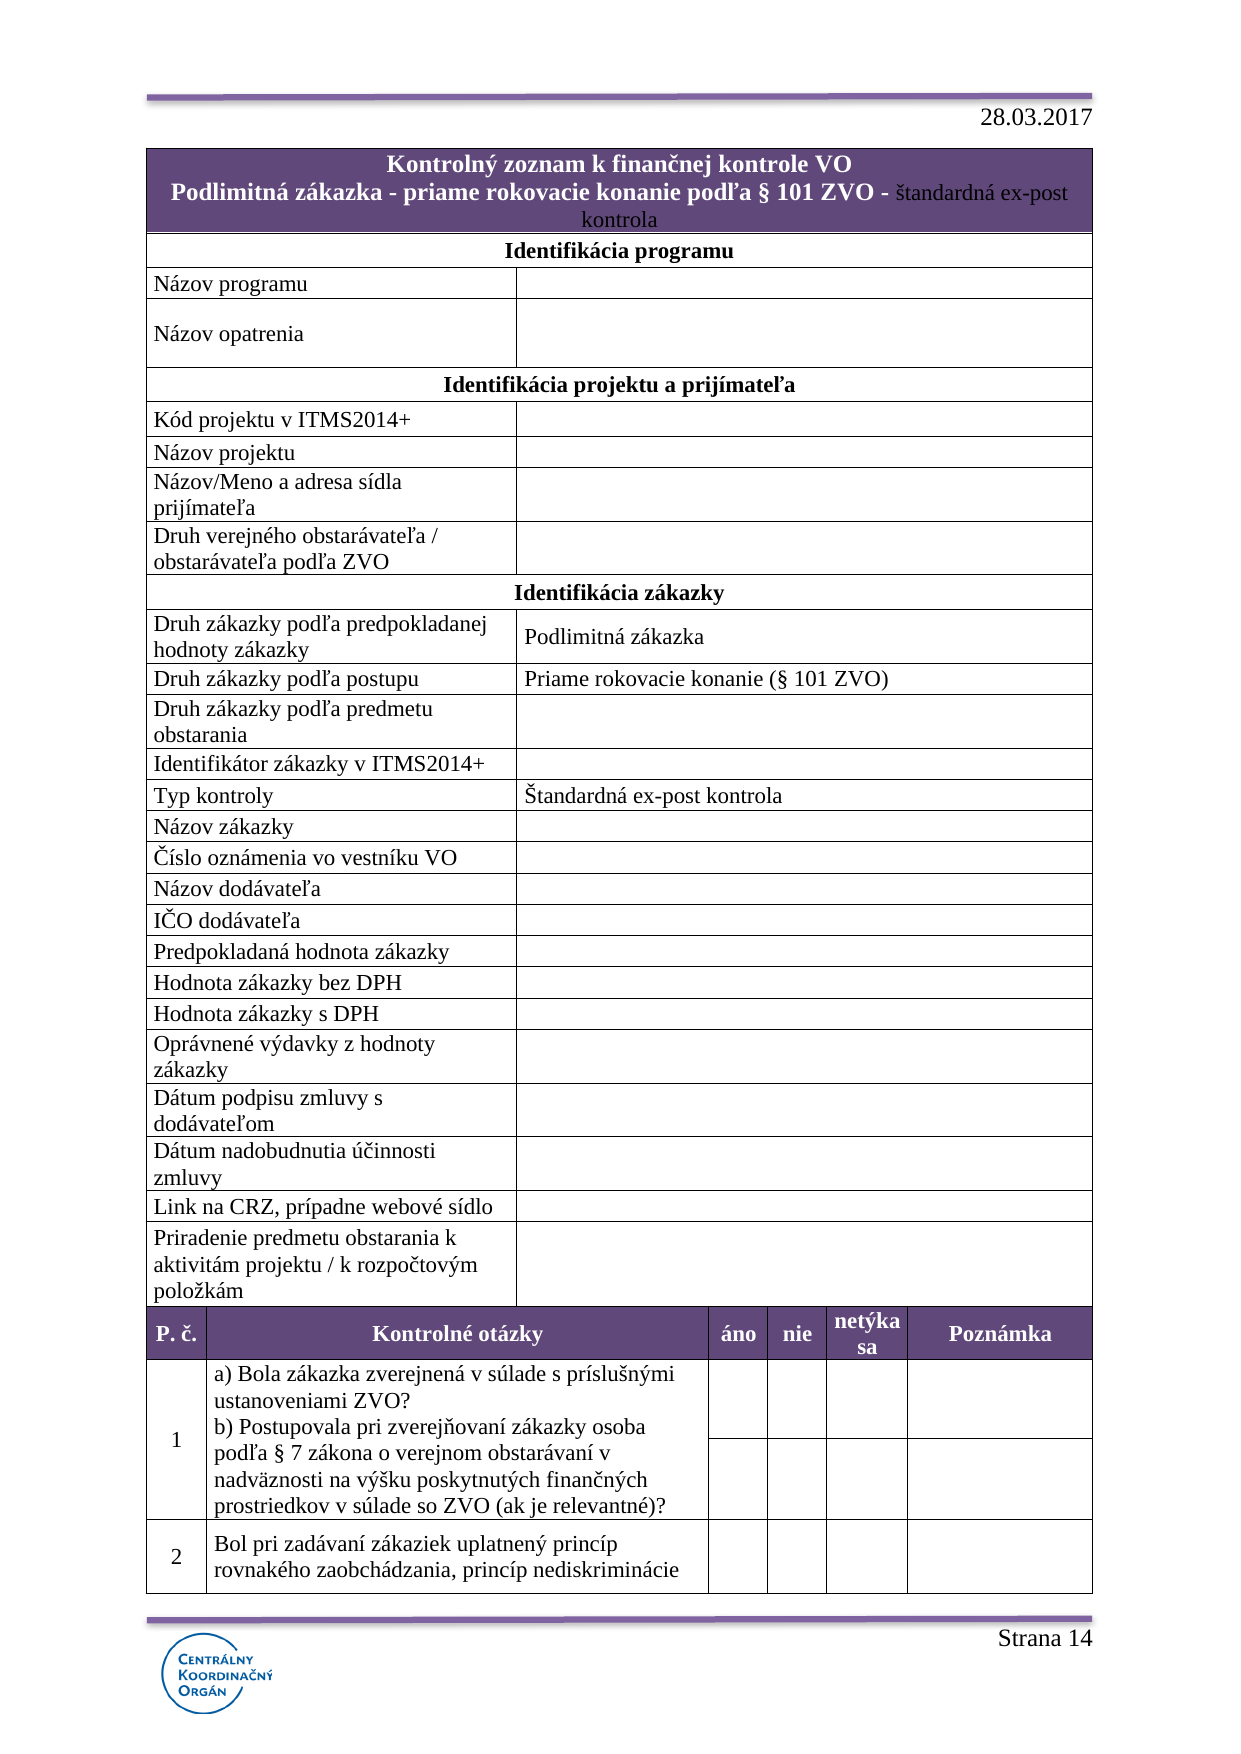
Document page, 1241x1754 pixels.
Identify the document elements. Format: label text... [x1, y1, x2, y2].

table_cell Kód projektu v ITMS2014+ [147, 402, 516, 436]
table_cell [517, 268, 1092, 298]
table_cell áno [709, 1307, 767, 1359]
table_cell a) Bola zákazka zverejnená v súlade s príslušnými ustanoveniami ZVO? b) Postupovala pri zverejňovaní zákazky osoba podľa § 7 zákona o verejnom obstarávaní v nadväznosti na výšku poskytnutých finančných prostriedkov v súlade so ZVO (ak je relevantné)? [207, 1360, 708, 1518]
table_cell Poznámka [908, 1307, 1092, 1359]
table_cell Názov programu [147, 268, 516, 298]
table_cell Druh verejného obstarávateľa / obstarávateľa podľa ZVO [147, 522, 516, 574]
table_cell Kontrolné otázky [207, 1307, 708, 1359]
table_cell Názov zákazky [147, 811, 516, 841]
table_cell Identifikácia projektu a prijímateľa [147, 368, 1092, 401]
table_cell Typ kontroly [147, 780, 516, 810]
table_cell Názov/Meno a adresa sídla prijímateľa [147, 468, 516, 521]
table_cell Podlimitná zákazka [517, 610, 1092, 662]
table_cell [768, 1360, 826, 1438]
table_cell 1 [147, 1360, 206, 1518]
table_cell [517, 1137, 1092, 1190]
table_cell [517, 874, 1092, 904]
table_cell Link na CRZ, prípadne webové sídlo [147, 1191, 516, 1221]
picture [159, 1631, 272, 1713]
table_cell Identifikácia programu [147, 234, 1092, 267]
table_cell IČO dodávateľa [147, 905, 516, 935]
table_cell Druh zákazky podľa postupu [147, 664, 516, 694]
table_cell [768, 1520, 826, 1593]
table_cell Názov dodávateľa [147, 874, 516, 904]
table_cell [517, 402, 1092, 436]
table_cell P. č. [147, 1307, 206, 1359]
table_cell Názov projektu [147, 437, 516, 467]
table_cell Priame rokovacie konanie (§ 101 ZVO) [517, 664, 1092, 694]
table_cell [908, 1520, 1092, 1593]
table_cell [517, 811, 1092, 841]
table_cell Predpokladaná hodnota zákazky [147, 936, 516, 966]
table_cell [709, 1439, 767, 1518]
table_header Kontrolný zoznam k finančnej kontrole VO Podlimitná zákazka - priame rokovacie konanie podľa § 101 ZVO - štandardná ex-post kontrola [147, 149, 1092, 232]
table_cell [517, 936, 1092, 966]
table_cell Druh zákazky podľa predmetu obstarania [147, 695, 516, 747]
table_cell Dátum podpisu zmluvy s dodávateľom [147, 1084, 516, 1136]
table_cell nie [768, 1307, 826, 1359]
table_cell [517, 299, 1092, 367]
table_cell [709, 1360, 767, 1438]
table_cell Oprávnené výdavky z hodnoty zákazky [147, 1030, 516, 1082]
table_cell [768, 1439, 826, 1518]
table_cell [517, 1030, 1092, 1082]
table_cell Hodnota zákazky bez DPH [147, 967, 516, 997]
table_cell Štandardná ex-post kontrola [517, 780, 1092, 810]
table_cell [517, 468, 1092, 521]
table_cell [517, 842, 1092, 872]
table_cell 2 [147, 1520, 206, 1593]
table_cell [517, 1084, 1092, 1136]
table_cell [517, 967, 1092, 997]
table_cell [517, 695, 1092, 747]
table_cell [517, 905, 1092, 935]
table_cell Identifikácia zákazky [147, 575, 1092, 609]
table_cell Druh zákazky podľa predpokladanej hodnoty zákazky [147, 610, 516, 662]
table_cell Názov opatrenia [147, 299, 516, 367]
table_cell [517, 749, 1092, 779]
table_cell [709, 1520, 767, 1593]
table_cell netýka sa [827, 1307, 907, 1359]
table_cell [517, 1191, 1092, 1221]
table_cell Priradenie predmetu obstarania k aktivitám projektu / k rozpočtovým položkám [147, 1222, 516, 1306]
table_cell [827, 1360, 907, 1438]
table_cell [517, 1222, 1092, 1306]
table_cell Hodnota zákazky s DPH [147, 999, 516, 1029]
table_cell [517, 522, 1092, 574]
table_cell [517, 437, 1092, 467]
table_cell Číslo oznámenia vo vestníku VO [147, 842, 516, 872]
table_cell [908, 1360, 1092, 1438]
table_cell [827, 1520, 907, 1593]
table_cell [517, 999, 1092, 1029]
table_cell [207, 1520, 708, 1593]
table_cell [827, 1439, 907, 1518]
table_cell [908, 1439, 1092, 1518]
table_cell Identifikátor zákazky v ITMS2014+ [147, 749, 516, 779]
table_cell Dátum nadobudnutia účinnosti zmluvy [147, 1137, 516, 1190]
